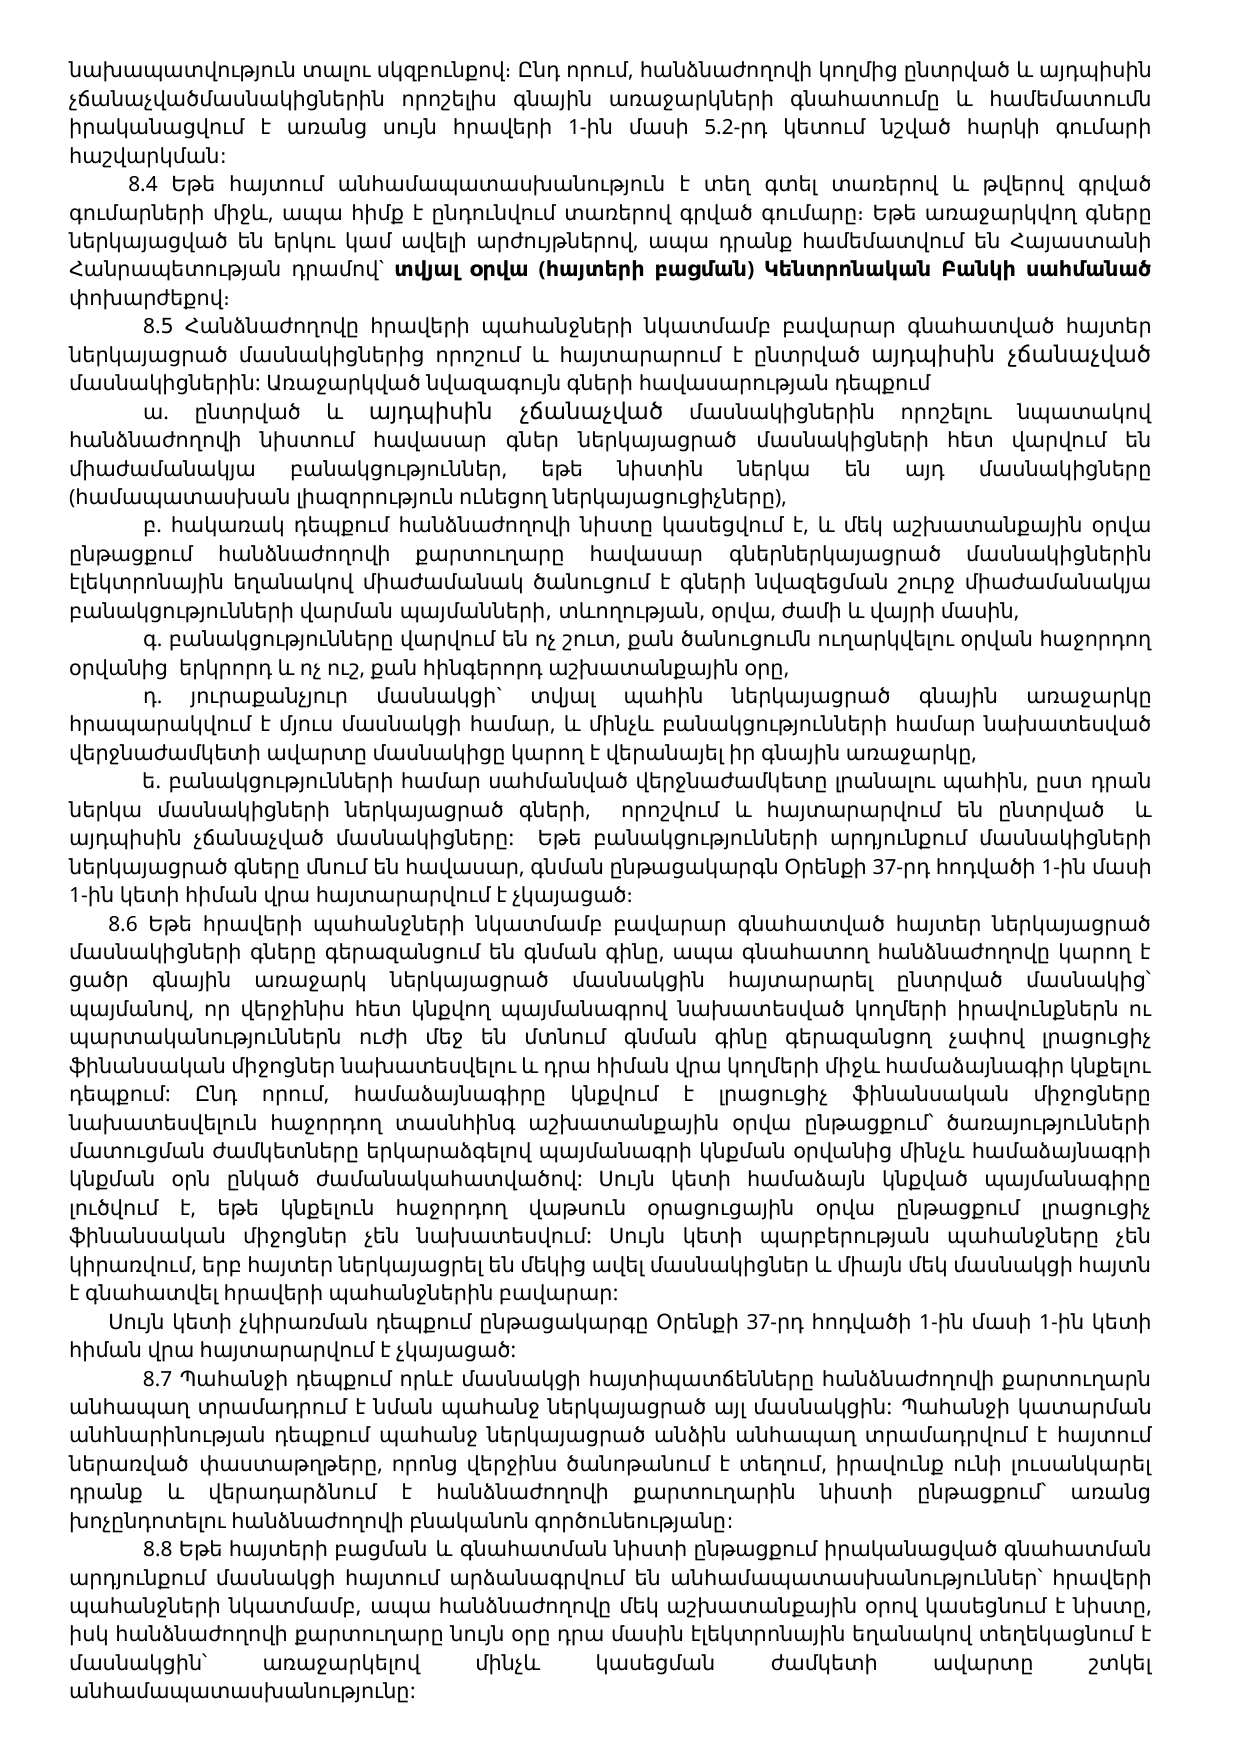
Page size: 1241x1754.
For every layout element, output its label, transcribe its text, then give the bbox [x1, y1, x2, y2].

text 8.7 Պահանջի դեպքում որևէ մասնակցի հայտիպատճենները հանձնաժողովի քարտուղարն անհապաղ տրամադրում է նման պահանջ ներկայացրած այլ մասնակցին: Պահանջի կատարման անհնարինության դեպքում պահանջ ներկայացրած անձին անհապաղ տրամադրվում է հայտում ներառված փաստաթղթերը, որոնց վերջինս ծանոթանում է տեղում, իրավունք ունի լուսանկարել դրանք և վերադարձնում է հանձնաժողովի քարտուղարին նիստի ընթացքում՝ առանց խոչընդոտելու հանձնաժողովի բնականոն գործունեությանը: [69, 1364, 1152, 1534]
text դ. յուրաքանչյուր մասնակցի` տվյալ պահին ներկայացրած գնային առաջարկը հրապարակվում է մյուս մասնակցի համար, և մինչև բանակցությունների համար նախատեսված վերջնաժամկետի ավարտը մասնակիցը կարող է վերանայել իր գնային առաջարկը, [69, 681, 1152, 766]
text Սույն կետի չկիրառման դեպքում ընթացակարգը Օրենքի 37-րդ հոդվածի 1-ին մասի 1-ին կետի հիման վրա հայտարարվում է չկայացած: [69, 1307, 1152, 1364]
text ե. բանակցությունների համար սահմանված վերջնաժամկետը լրանալու պահին, ըստ դրան ներկա մասնակիցների ներկայացրած գների, որոշվում և հայտարարվում են ընտրված և այդպիսին չճանաչված մասնակիցները: Եթե բանակցությունների արդյունքում մասնակիցների ներկայացրած գները մնում են հավասար, գնման ընթացակարգն Օրենքի 37-րդ հոդվածի 1-ին մասի 1-ին կետի հիման վրա հայտարարվում է չկայացած: [69, 766, 1152, 909]
text 8.4 Եթե հայտում անհամապատասխանություն է տեղ գտել տառերով և թվերով գրված գումարների միջև, ապա հիմք է ընդունվում տառերով գրված գումարը։ Եթե առաջարկվող գները ներկայացված են երկու կամ ավելի արժույթներով, ապա դրանք համեմատվում են Հայաստանի Հանրապետության դրամով` տվյալ օրվա (հայտերի բացման) Կենտրոնական Բանկի սահմանած փոխարժեքով։ [69, 169, 1152, 311]
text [69, 56, 1152, 169]
text 8.8 Եթե հայտերի բացման և գնահատման նիստի ընթացքում իրականացված գնահատման արդյունքում մասնակցի հայտում արձանագրվում են անհամապատասխանություններ՝ հրավերի պահանջների նկատմամբ, ապա հանձնաժողովը մեկ աշխատանքային օրով կասեցնում է նիստը, իսկ հանձնաժողովի քարտուղարը նույն օրը դրա մասին էլեկտրոնային եղանակով տեղեկացնում է մասնակցին՝ առաջարկելով մինչև կասեցման ժամկետի ավարտը շտկել անհամապատասխանությունը: [69, 1534, 1152, 1705]
text 8.6 Եթե հրավերի պահանջների նկատմամբ բավարար գնահատված հայտեր ներկայացրած մասնակիցների գները գերազանցում են գնման գինը, ապա գնահատող հանձնաժողովը կարող է ցածր գնային առաջարկ ներկայացրած մասնակցին հայտարարել ընտրված մասնակից՝ պայմանով, որ վերջինիս հետ կնքվող պայմանագրով նախատեսված կողմերի իրավունքներն ու պարտականություններն ուժի մեջ են մտնում գնման գինը գերազանցող չափով լրացուցիչ ֆինանսական միջոցներ նախատեսվելու և դրա հիման վրա կողմերի միջև համաձայնագիր կնքելու դեպքում: Ընդ որում, համաձայնագիրը կնքվում է լրացուցիչ ֆինանսական միջոցները նախատեսվելուն հաջորդող տասնհինգ աշխատանքային օրվա ընթացքում՝ ծառայությունների մատուցման ժամկետները երկարաձգելով պայմանագրի կնքման օրվանից մինչև համաձայնագրի կնքման օրն ընկած ժամանակահատվածով: Սույն կետի համաձայն կնքված պայմանագիրը լուծվում է, եթե կնքելուն հաջորդող վաթսուն օրացուցային օրվա ընթացքում լրացուցիչ ֆինանսական միջոցներ չեն նախատեսվում: Սույն կետի պարբերության պահանջները չեն կիրառվում, երբ հայտեր ներկայացրել են մեկից ավել մասնակիցներ և միայն մեկ մասնակցի հայտն է գնահատվել հրավերի պահանջներին բավարար: [69, 909, 1152, 1307]
text գ. բանակցությունները վարվում են ոչ շուտ, քան ծանուցումն ուղարկվելու օրվան հաջորդող օրվանից երկրորդ և ոչ ուշ, քան հինգերորդ աշխատանքային օրը, [69, 624, 1152, 681]
text 8.5 Հանձնաժողովը հրավերի պահանջների նկատմամբ բավարար գնահատված հայտեր ներկայացրած մասնակիցներից որոշում և հայտարարում է ընտրված այդպիսին չճանաչված մասնակիցներին: Առաջարկված նվազագույն գների հավասարության դեպքում [69, 311, 1152, 397]
text բ. հակառակ դեպքում հանձնաժողովի նիստը կասեցվում է, և մեկ աշխատանքային օրվա ընթացքում հանձնաժողովի քարտուղարը հավասար գներներկայացրած մասնակիցներին էլեկտրոնային եղանակով միաժամանակ ծանուցում է գների նվազեցման շուրջ միաժամանակյա բանակցությունների վարման պայմանների, տևողության, օրվա, ժամի և վայրի մասին, [69, 511, 1152, 624]
text ա. ընտրված և այդպիսին չճանաչված մասնակիցներին որոշելու նպատակով հանձնաժողովի նիստում հավասար գներ ներկայացրած մասնակիցների հետ վարվում են միաժամանակյա բանակցություններ, եթե նիստին ներկա են այդ մասնակիցները (համապատասխան լիազորություն ունեցող ներկայացուցիչները), [69, 397, 1152, 511]
